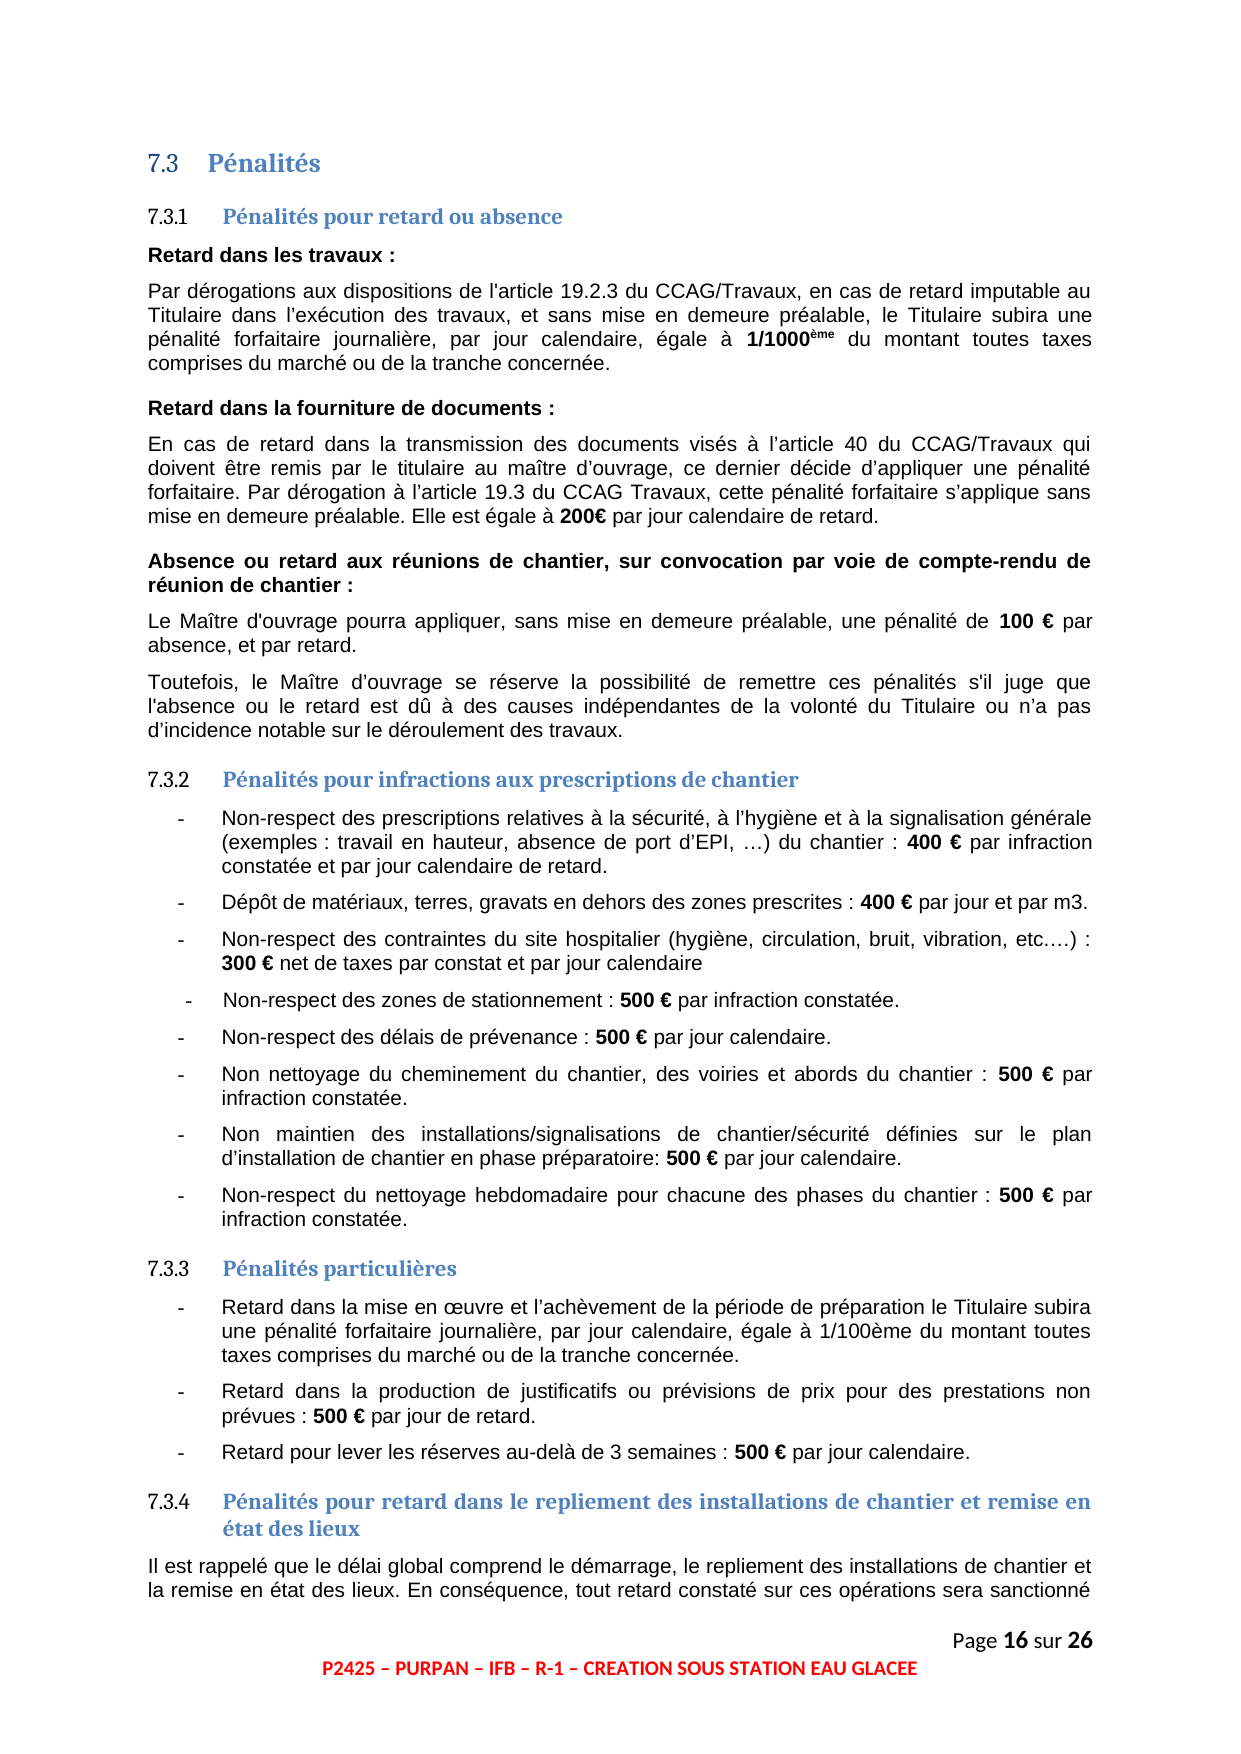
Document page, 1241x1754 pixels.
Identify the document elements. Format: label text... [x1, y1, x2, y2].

list Non-respect des prescriptions relatives à la sécurité, à l’hygiène et à la signalisation générale (exemples : travail en hauteur, absence de port d’EPI, …) du chantier : 400 € par infraction constatée et par jour calendaire de retard. [177, 805, 1093, 877]
text Retard dans les travaux : [148, 243, 1093, 267]
list Retard pour lever les réserves au-delà de 3 semaines : 500 € par jour calendaire. [177, 1440, 1093, 1464]
subtitle Pénalités [148, 148, 1093, 179]
subtitle Pénalités pour retard ou absence [148, 204, 1093, 230]
list Retard dans la mise en œuvre et l’achèvement de la période de préparation le Titulaire subira une pénalité forfaitaire journalière, par jour calendaire, égale à 1/100ème du montant toutes taxes comprises du marché ou de la tranche concernée. [177, 1295, 1093, 1367]
subtitle Pénalités particulières [148, 1256, 1093, 1282]
subtitle Pénalités pour infractions aux prescriptions de chantier [148, 767, 1093, 793]
list Retard dans la production de justificatifs ou prévisions de prix pour des prestations non prévues : 500 € par jour de retard. [177, 1379, 1093, 1427]
subtitle Pénalités pour retard dans le repliement des installations de chantier et remise en état des lieux [148, 1489, 1093, 1542]
text Toutefois, le Maître d’ouvrage se réserve la possibilité de remettre ces pénalités s'il juge que l'absence ou le retard est dû à des causes indépendantes de la volonté du Titulaire ou n’a pas d’incidence notable sur le déroulement des travaux. [148, 670, 1093, 742]
text En cas de retard dans la transmission des documents visés à l’article 40 du CCAG/Travaux qui doivent être remis par le titulaire au maître d’ouvrage, ce dernier décide d’appliquer une pénalité forfaitaire. Par dérogation à l’article 19.3 du CCAG Travaux, cette pénalité forfaitaire s’applique sans mise en demeure préalable. Elle est égale à 200€ par jour calendaire de retard. [148, 432, 1093, 528]
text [148, 1554, 1093, 1602]
text Le Maître d'ouvrage pourra appliquer, sans mise en demeure préalable, une pénalité de 100 € par absence, et par retard. [148, 609, 1093, 657]
list Non nettoyage du cheminement du chantier, des voiries et abords du chantier : 500 € par infraction constatée. [177, 1061, 1093, 1109]
list Non-respect des contraintes du site hospitalier (hygiène, circulation, bruit, vibration, etc.…) : 300 € net de taxes par constat et par jour calendaire [177, 927, 1093, 975]
text Absence ou retard aux réunions de chantier, sur convocation par voie de compte-rendu de réunion de chantier : [148, 549, 1093, 597]
text Retard dans la fourniture de documents : [148, 396, 1093, 420]
list Non-respect du nettoyage hebdomadaire pour chacune des phases du chantier : 500 € par infraction constatée. [177, 1183, 1093, 1231]
text Par dérogations aux dispositions de l'article 19.2.3 du CCAG/Travaux, en cas de retard imputable au Titulaire dans l’exécution des travaux, et sans mise en demeure préalable, le Titulaire subira une pénalité forfaitaire journalière, par jour calendaire, égale à 1/1000ème du montant toutes taxes comprises du marché ou de la tranche concernée. [148, 279, 1093, 375]
list Dépôt de matériaux, terres, gravats en dehors des zones prescrites : 400 € par jour et par m3. [177, 890, 1093, 914]
list Non-respect des délais de prévenance : 500 € par jour calendaire. [177, 1025, 1093, 1049]
list Non-respect des zones de stationnement : 500 € par infraction constatée. [185, 987, 1093, 1012]
list Non maintien des installations/signalisations de chantier/sécurité définies sur le plan d’installation de chantier en phase préparatoire: 500 € par jour calendaire. [177, 1122, 1093, 1170]
